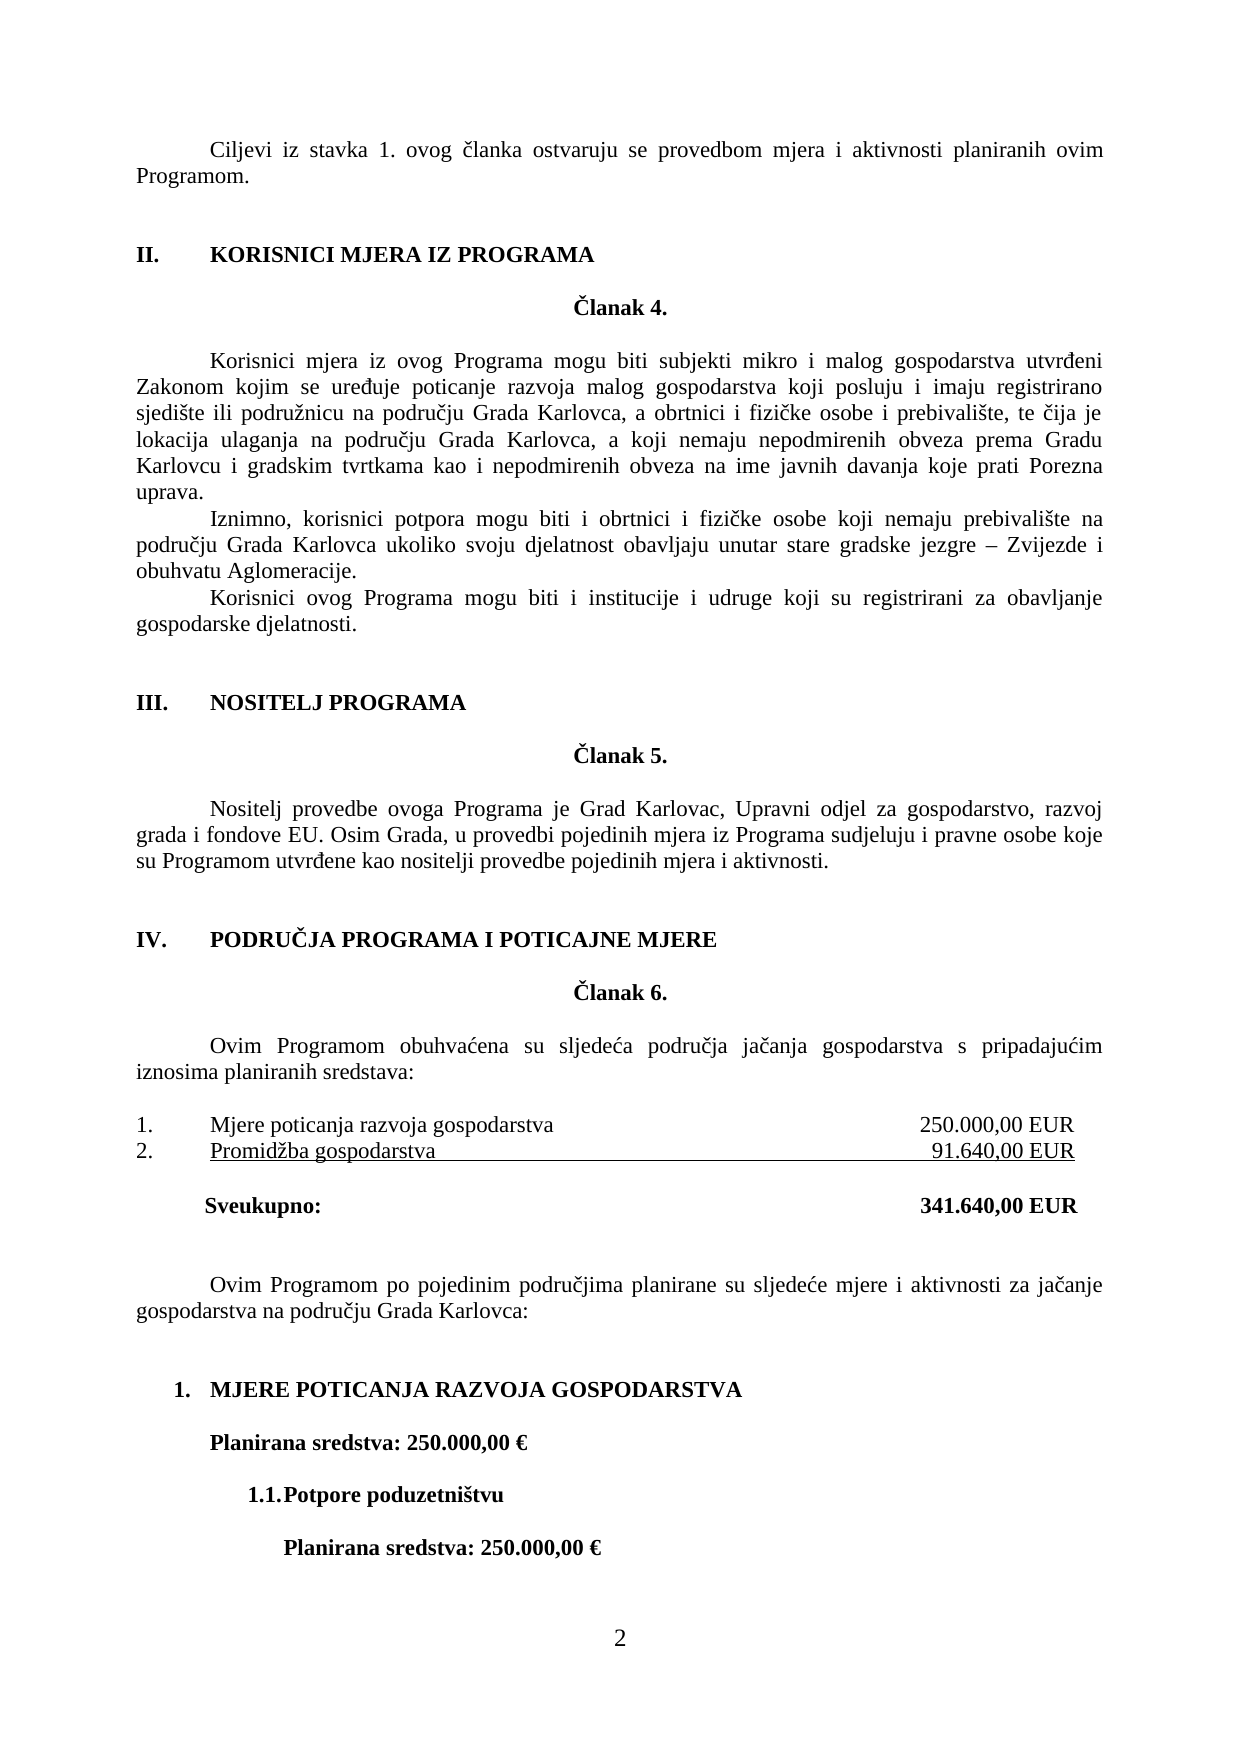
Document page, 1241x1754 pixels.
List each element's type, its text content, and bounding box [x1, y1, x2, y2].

list NOSITELJ PROGRAMA [136, 689, 1104, 716]
list Promidžba gospodarstva 91.640,00 EUR [136, 1137, 1104, 1164]
text Ciljevi iz stavka 1. ovog članka ostvaruju se provedbom mjera i aktivnosti planiranih ovim Programom. [136, 136, 1104, 188]
text Ovim Programom po pojedinim područjima planirane su sljedeće mjere i aktivnosti za jačanje gospodarstva na području Grada Karlovca: [136, 1271, 1104, 1323]
text Članak 4. [136, 294, 1104, 320]
text Planirana sredstva: 250.000,00 € [209, 1534, 1104, 1561]
list Mjere poticanja razvoja gospodarstva 250.000,00 EUR [136, 1111, 1104, 1137]
text Planirana sredstva: 250.000,00 € [136, 1429, 1104, 1455]
list Potpore poduzetništvu [211, 1482, 1104, 1508]
text Nositelj provedbe ovoga Programa je Grad Karlovac, Upravni odjel za gospodarstvo, razvoj grada i fondove EU. Osim Grada, u provedbi pojedinih mjera iz Programa sudjeluju i pravne osobe koje su Programom utvrđene kao nositelji provedbe pojedinih mjera i aktivnosti. [136, 795, 1104, 874]
text Članak 6. [136, 979, 1104, 1006]
text Sveukupno: 341.640,00 EUR [136, 1192, 1104, 1218]
text Iznimno, korisnici potpora mogu biti i obrtnici i fizičke osobe koji nemaju prebivalište na području Grada Karlovca ukoliko svoju djelatnost obavljaju unutar stare gradske jezgre – Zvijezde i obuhvatu Aglomeracije. [136, 505, 1104, 584]
text Ovim Programom obuhvaćena su sljedeća područja jačanja gospodarstva s pripadajućim iznosima planiranih sredstava: [136, 1032, 1104, 1084]
text Korisnici mjera iz ovog Programa mogu biti subjekti mikro i malog gospodarstva utvrđeni Zakonom kojim se uređuje poticanje razvoja malog gospodarstva koji posluju i imaju registrirano sjedište ili podružnicu na području Grada Karlovca, a obrtnici i fizičke osobe i prebivalište, te čija je lokacija ulaganja na području Grada Karlovca, a koji nemaju nepodmirenih obveza prema Gradu Karlovcu i gradskim tvrtkama kao i nepodmirenih obveza na ime javnih davanja koje prati Porezna uprava. [136, 347, 1104, 505]
text Članak 5. [136, 742, 1104, 768]
text Korisnici ovog Programa mogu biti i institucije i udruge koji su registrirani za obavljanje gospodarske djelatnosti. [136, 584, 1104, 637]
list MJERE POTICANJA RAZVOJA GOSPODARSTVA [173, 1376, 1104, 1402]
list PODRUČJA PROGRAMA I POTICAJNE MJERE [136, 926, 1104, 953]
list KORISNICI MJERA IZ PROGRAMA [136, 241, 1104, 268]
